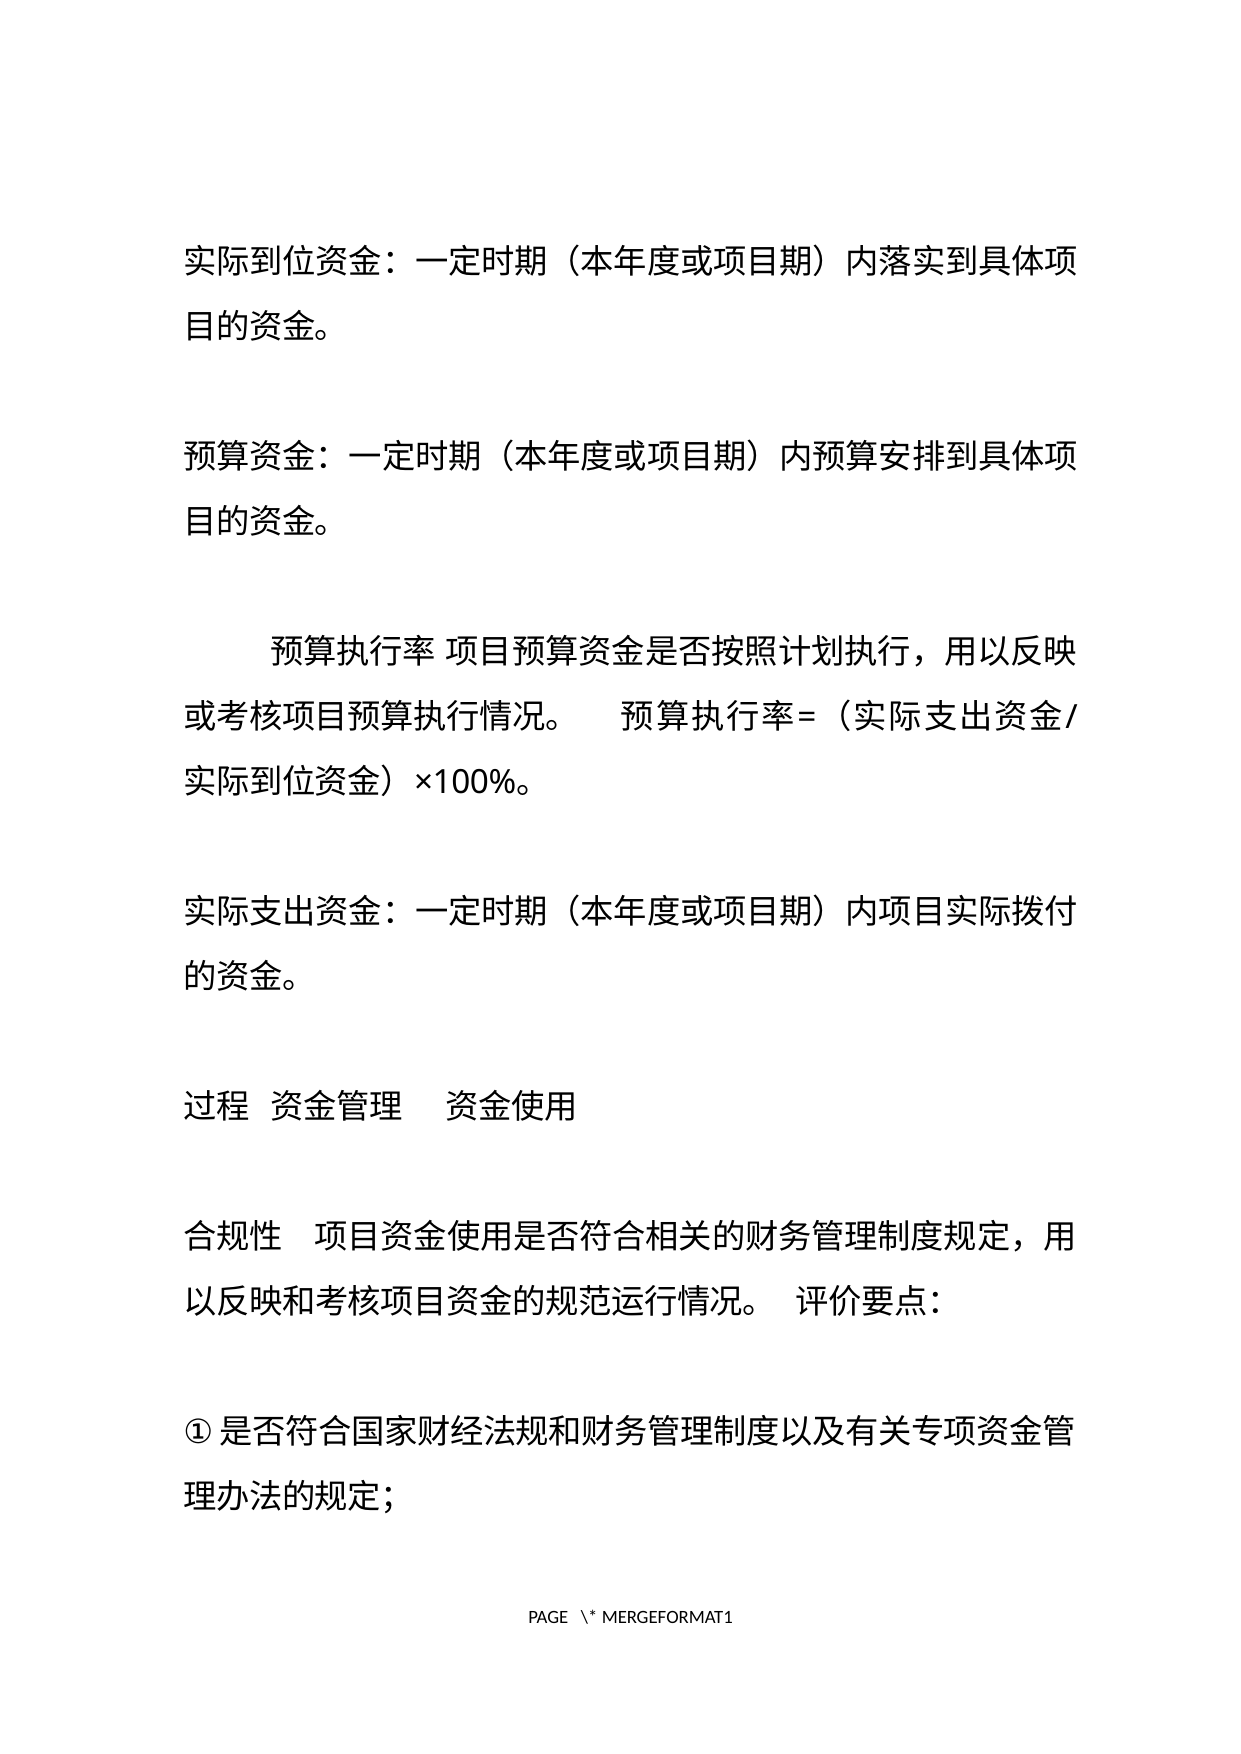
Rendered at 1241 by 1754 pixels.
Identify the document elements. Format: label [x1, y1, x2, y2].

text [183, 162, 1078, 1527]
